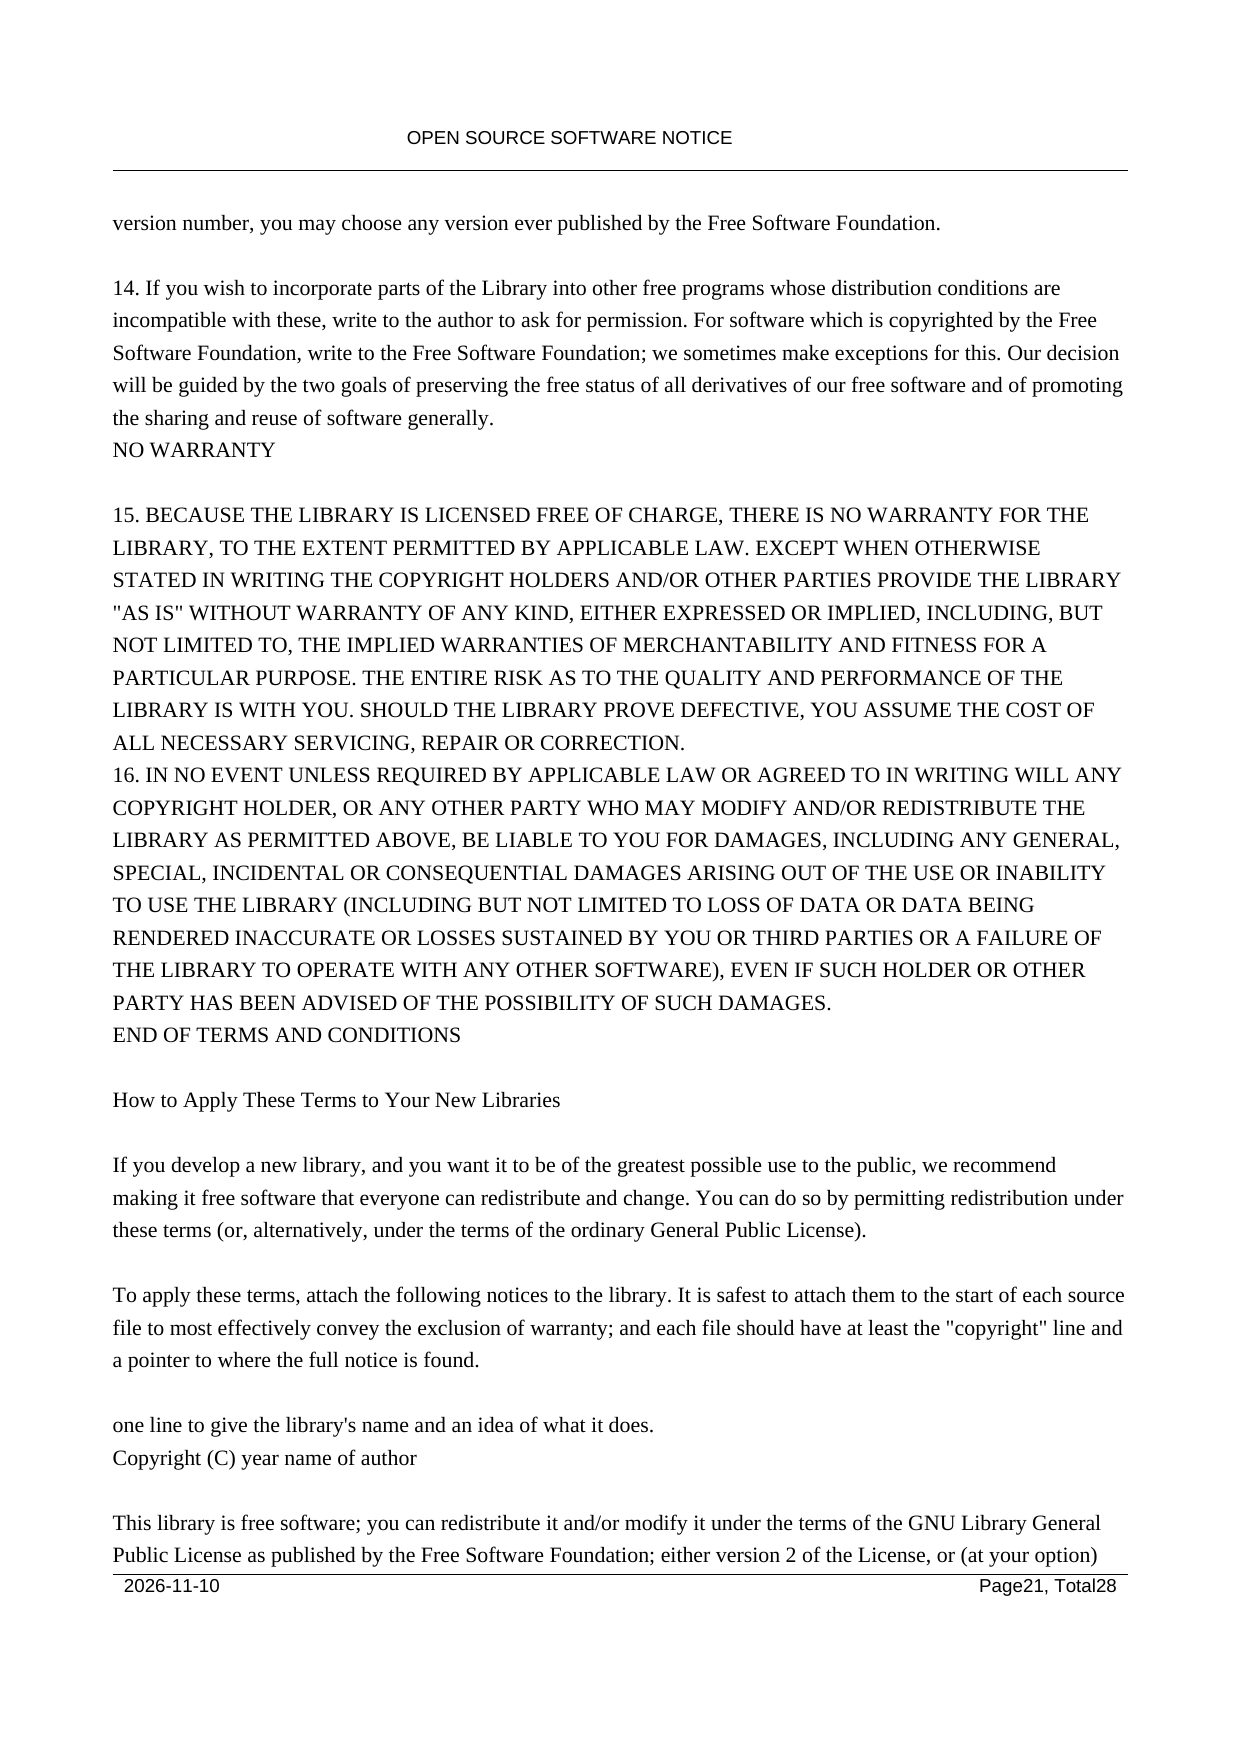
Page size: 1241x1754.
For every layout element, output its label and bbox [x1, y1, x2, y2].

text [112, 206, 1128, 1571]
